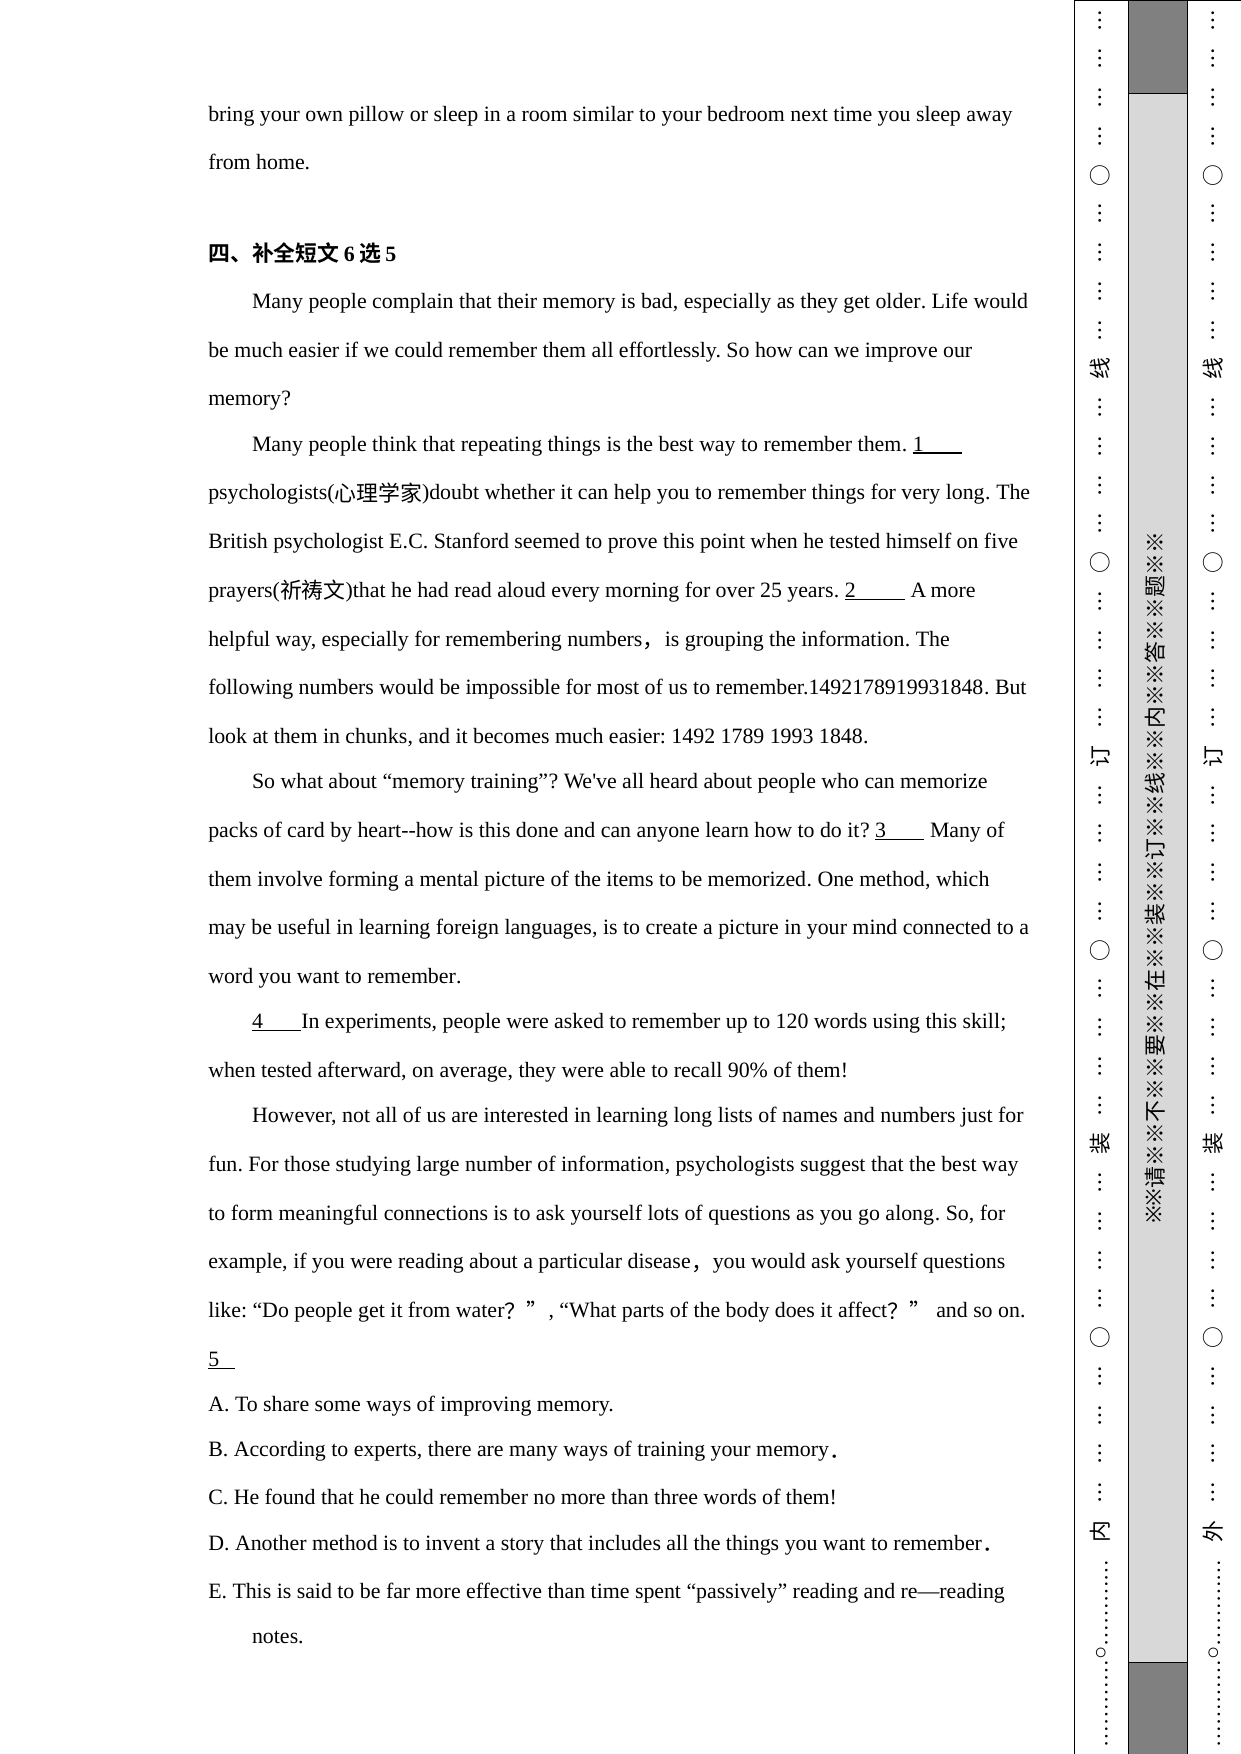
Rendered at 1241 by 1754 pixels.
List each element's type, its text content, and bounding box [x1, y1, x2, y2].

text So what about “memory training”? We've all heard about people who can memorize packs of card by heart--how is this done and can anyone learn how to do it? 3 Many of them involve forming a mental picture of the items to be memorized. One method, which may be useful in learning foreign languages, is to create a picture in your mind connected to a word you want to remember. [208, 764, 1032, 992]
list notes. [208, 1619, 1032, 1652]
text 四、补全短文6选5 [208, 236, 1032, 268]
text 4 In experiments, people were asked to remember up to 120 words using this skill; when tested afterward, on average, they were able to recall 90% of them! [208, 1004, 1032, 1086]
list He found that he could remember no more than three words of them! [208, 1481, 1032, 1513]
list To share some ways of improving memory. [208, 1387, 1032, 1420]
list According to experts, there are many ways of training your memory． [208, 1432, 1032, 1465]
list Another method is to invent a story that includes all the things you want to remember． [208, 1526, 1032, 1558]
list This is said to be far more effective than time spent “passively” reading and re—reading [208, 1574, 1032, 1607]
text Many people complain that their memory is bad, especially as they get older. Life would be much easier if we could remember them all effortlessly. So how can we improve our memory? [208, 284, 1032, 414]
text However, not all of us are interested in learning long lists of names and numbers just for fun. For those studying large number of information, psychologists suggest that the best way to form meaningful connections is to ask yourself lots of questions as you go along. So, for example, if you were reading about a particular disease，you would ask yourself questions like: “Do people get it from water？”, “What parts of the body does it affect？” and so on. 5 [208, 1098, 1032, 1375]
text Many people think that repeating things is the best way to remember them. 1 psychologists(心理学家)doubt whether it can help you to remember things for very long. The British psychologist E.C. Stanford seemed to prove this point when he tested himself on five prayers(祈祷文)that he had read aloud every morning for over 25 years. 2 A more helpful way, especially for remembering numbers，is grouping the information. The following numbers would be impossible for most of us to remember.1492178919931848. But look at them in chunks, and it becomes much easier: 1492 1789 1993 1848. [208, 427, 1032, 752]
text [208, 97, 1032, 178]
